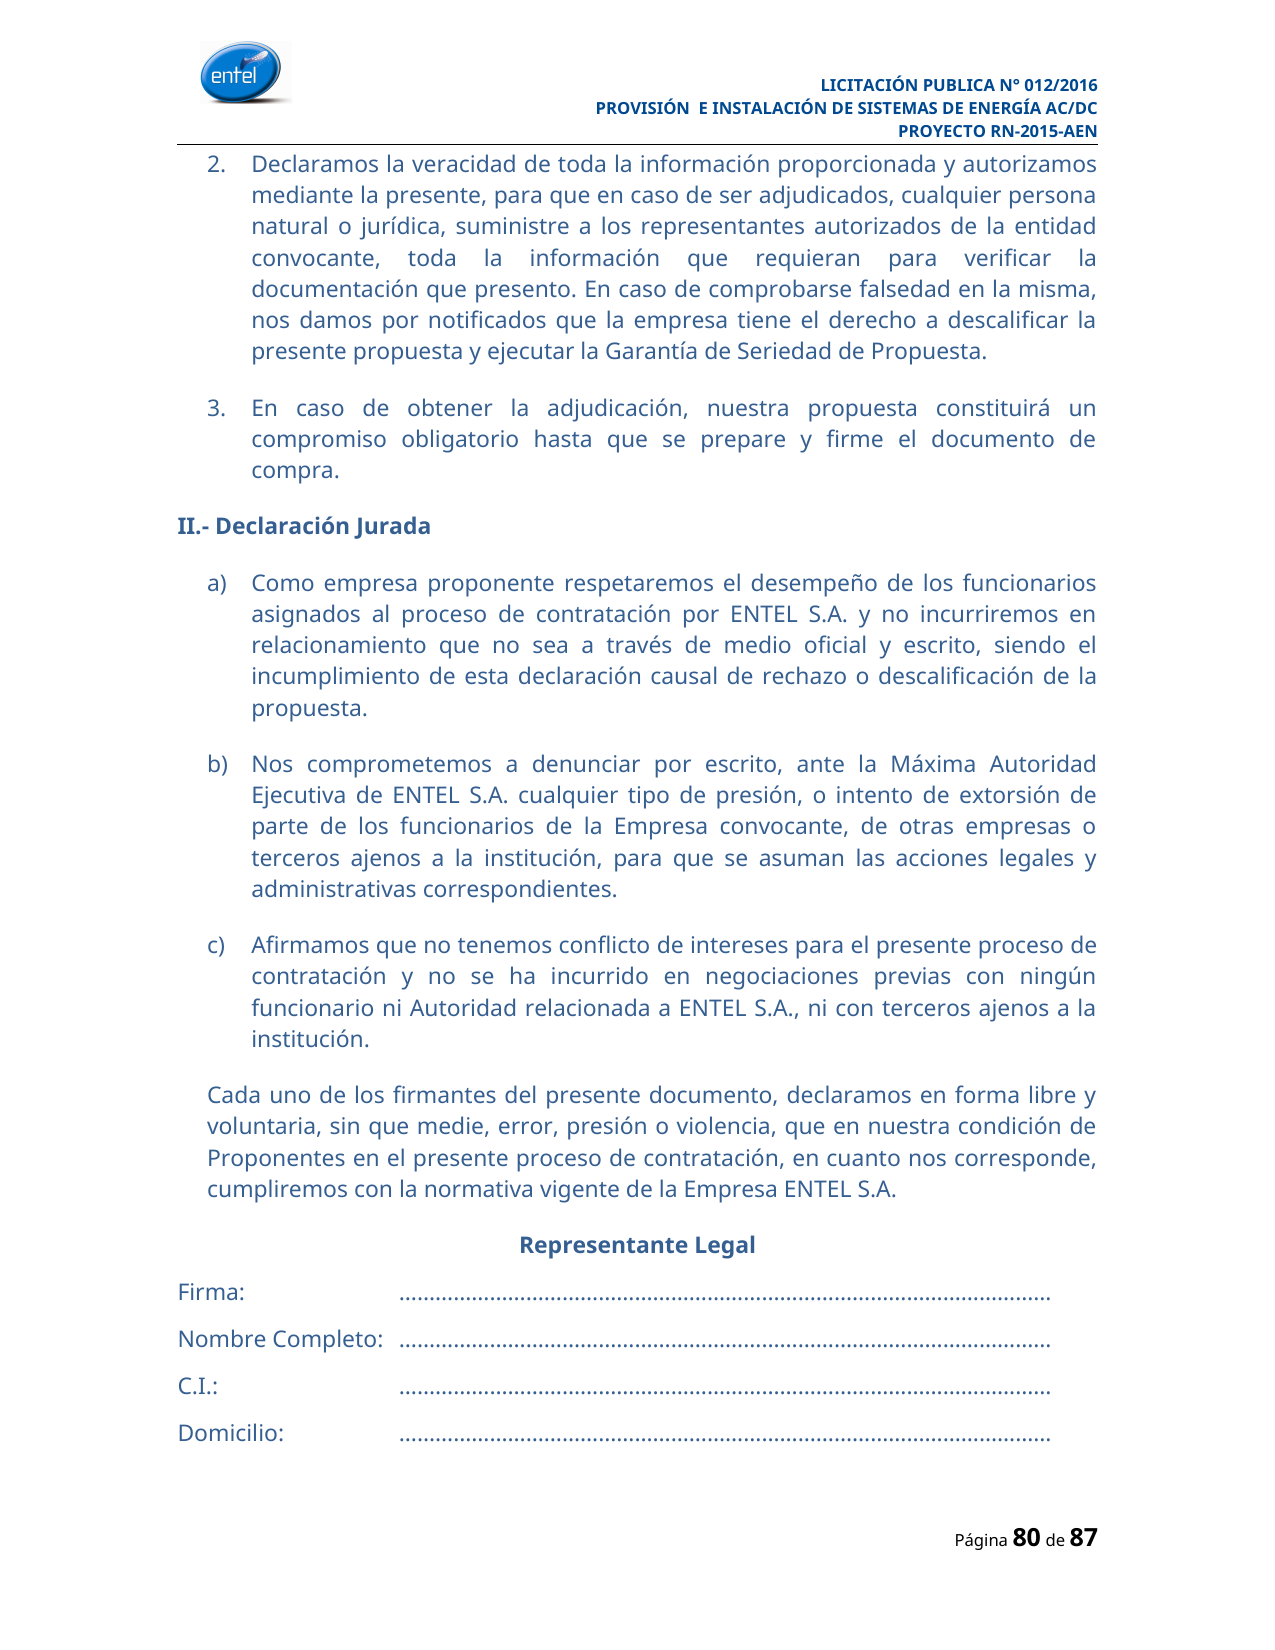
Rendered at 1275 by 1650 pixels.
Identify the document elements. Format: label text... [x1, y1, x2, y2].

text C.I.: ……………………………………………………………………………………………… [177, 1369, 1098, 1401]
list Afirmamos que no tenemos conflicto de intereses para el presente proceso de contratación y no se ha incurrido en negociaciones previas con ningún funcionario ni Autoridad relacionada a ENTEL S.A., ni con terceros ajenos a la institución. [207, 929, 1098, 1054]
text II.- Declaración Jurada [177, 510, 1098, 541]
list Como empresa proponente respetaremos el desempeño de los funcionarios asignados al proceso de contratación por ENTEL S.A. y no incurriremos en relacionamiento que no sea a través de medio oficial y escrito, siendo el incumplimiento de esta declaración causal de rechazo o descalificación de la propuesta. [207, 566, 1098, 723]
list Nos comprometemos a denunciar por escrito, ante la Máxima Autoridad Ejecutiva de ENTEL S.A. cualquier tipo de presión, o intento de extorsión de parte de los funcionarios de la Empresa convocante, de otras empresas o terceros ajenos a la institución, para que se asuman las acciones legales y administrativas correspondientes. [207, 748, 1098, 904]
list Declaramos la veracidad de toda la información proporcionada y autorizamos mediante la presente, para que en caso de ser adjudicados, cualquier persona natural o jurídica, suministre a los representantes autorizados de la entidad convocante, toda la información que requieran para verificar la documentación que presento. En caso de comprobarse falsedad en la misma, nos damos por notificados que la empresa tiene el derecho a descalificar la presente propuesta y ejecutar la Garantía de Seriedad de Propuesta. [207, 148, 1098, 366]
list En caso de obtener la adjudicación, nuestra propuesta constituirá un compromiso obligatorio hasta que se prepare y firme el documento de compra. [207, 391, 1098, 485]
text Nombre Completo: ……………………………………………………………………………………………… [177, 1323, 1098, 1354]
picture [200, 41, 293, 104]
text Domicilio: ……………………………………………………………………………………………… [177, 1416, 1098, 1448]
text Firma: ……………………………………………………………………………………………… [177, 1276, 1098, 1307]
text Cada uno de los firmantes del presente documento, declaramos en forma libre y voluntaria, sin que medie, error, presión o violencia, que en nuestra condición de Proponentes en el presente proceso de contratación, en cuanto nos corresponde, cumpliremos con la normativa vigente de la Empresa ENTEL S.A. [207, 1079, 1098, 1204]
text Representante Legal [177, 1229, 1098, 1260]
